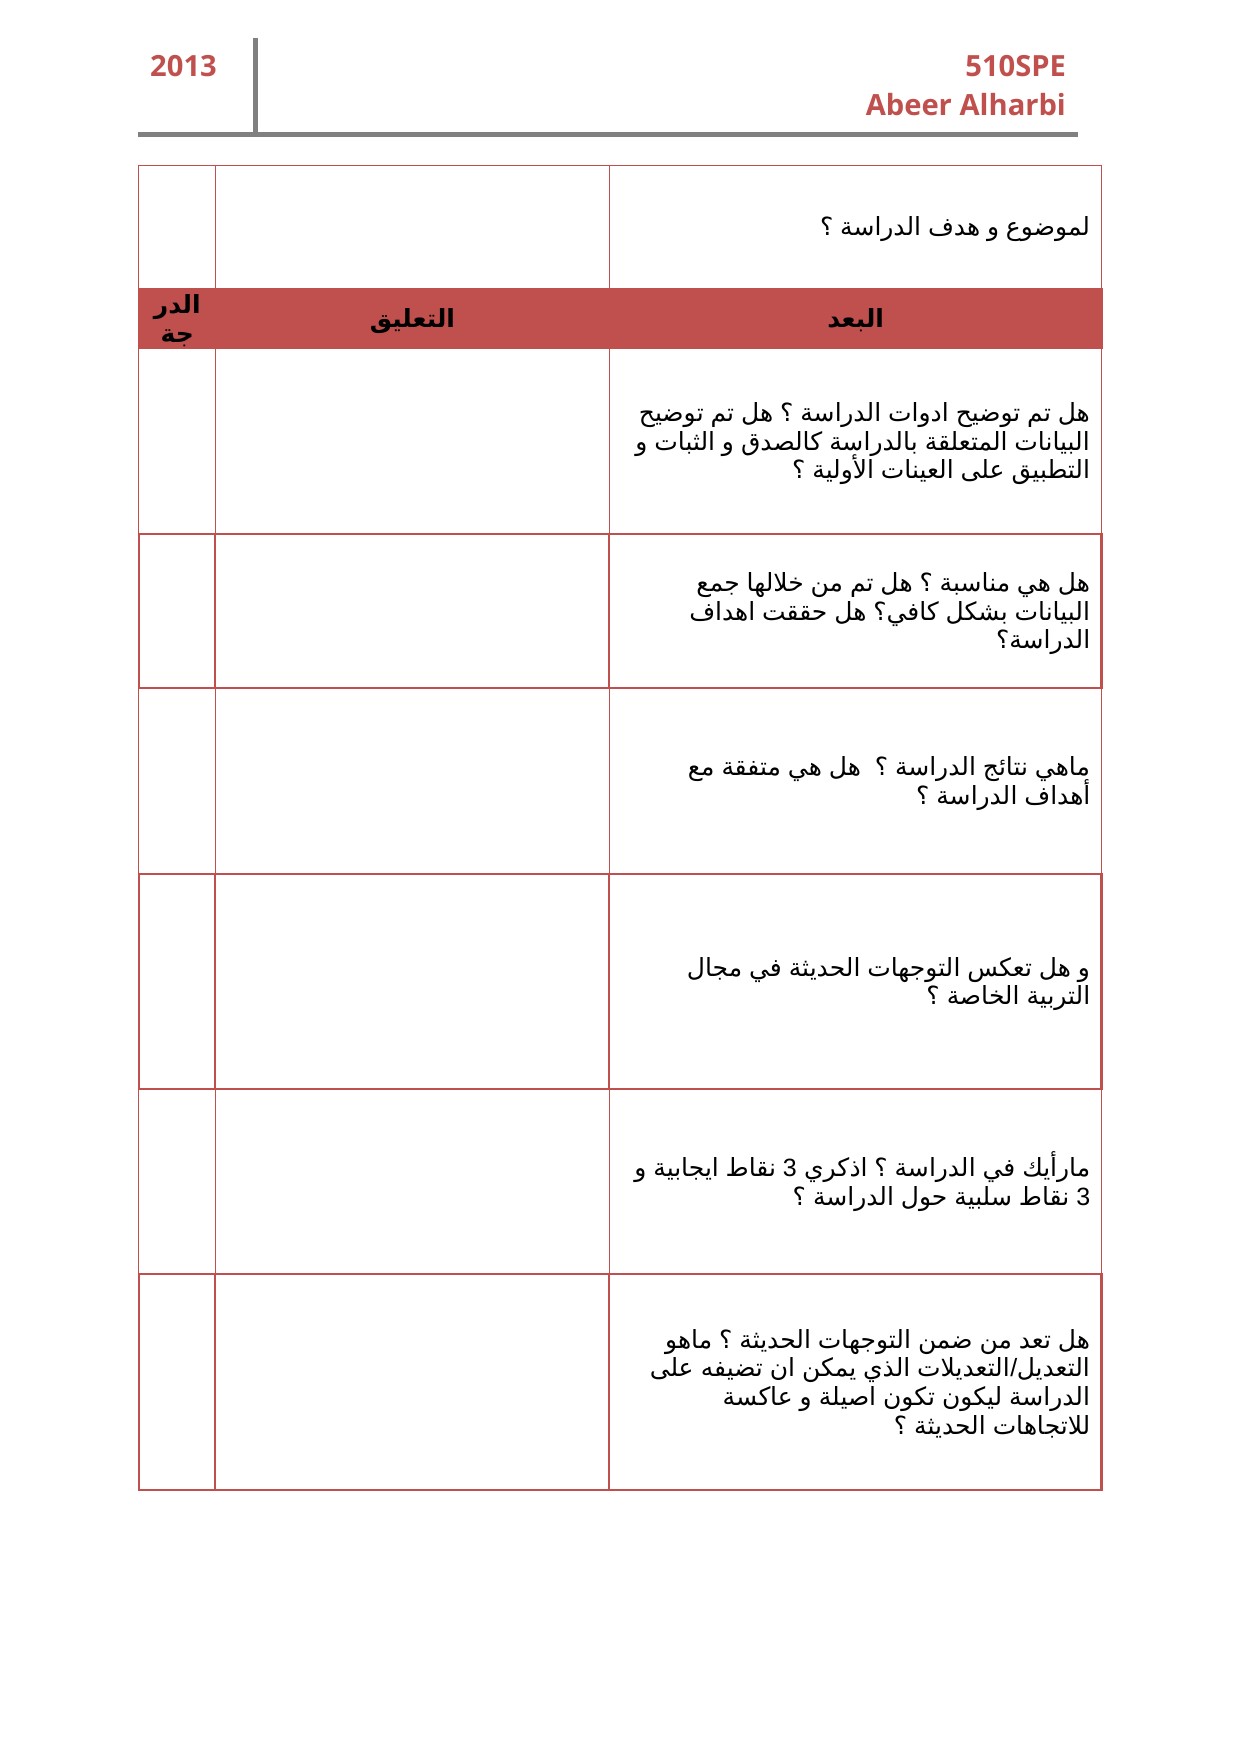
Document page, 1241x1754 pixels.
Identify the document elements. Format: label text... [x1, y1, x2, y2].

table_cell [610, 166, 1101, 288]
table_cell و هل تعكس التوجهات الحديثة في مجال التربية الخاصة ؟ [610, 875, 1100, 1088]
table_cell [216, 689, 609, 872]
table_cell [216, 535, 608, 687]
table_cell [139, 689, 215, 872]
table_cell [140, 875, 214, 1088]
table_cell [139, 1090, 215, 1273]
table_cell [216, 1090, 609, 1273]
table_cell [139, 349, 215, 532]
table_cell هل تعد من ضمن التوجهات الحديثة ؟ ماهو التعديل/التعديلات الذي يمكن ان تضيفه على الدراسة ليكون تكون اصيلة و عاكسة للاتجاهات الحديثة ؟ [610, 1275, 1100, 1489]
table_cell [216, 349, 609, 532]
table_cell هل تم توضيح ادوات الدراسة ؟ هل تم توضيح البيانات المتعلقة بالدراسة كالصدق و الثبات و التطبيق على العينات الأولية ؟ [610, 349, 1101, 532]
table_cell [140, 1275, 214, 1489]
table_cell [216, 166, 609, 288]
table_cell الدرجة [140, 290, 214, 347]
table_cell التعليق [216, 290, 608, 347]
table_cell مارأيك في الدراسة ؟ اذكري 3 نقاط ايجابية و 3 نقاط سلبية حول الدراسة ؟ [610, 1090, 1101, 1273]
table_cell هل هي مناسبة ؟ هل تم من خلالها جمع البيانات بشكل كافي؟ هل حققت اهداف الدراسة؟ [610, 535, 1100, 687]
table_cell [216, 875, 608, 1088]
table_cell ماهي نتائج الدراسة ؟ هل هي متفقة مع أهداف الدراسة ؟ [610, 689, 1101, 872]
table_cell [140, 535, 214, 687]
table_cell [139, 166, 215, 288]
table_cell [216, 1275, 608, 1489]
table_cell البعد [610, 290, 1100, 347]
